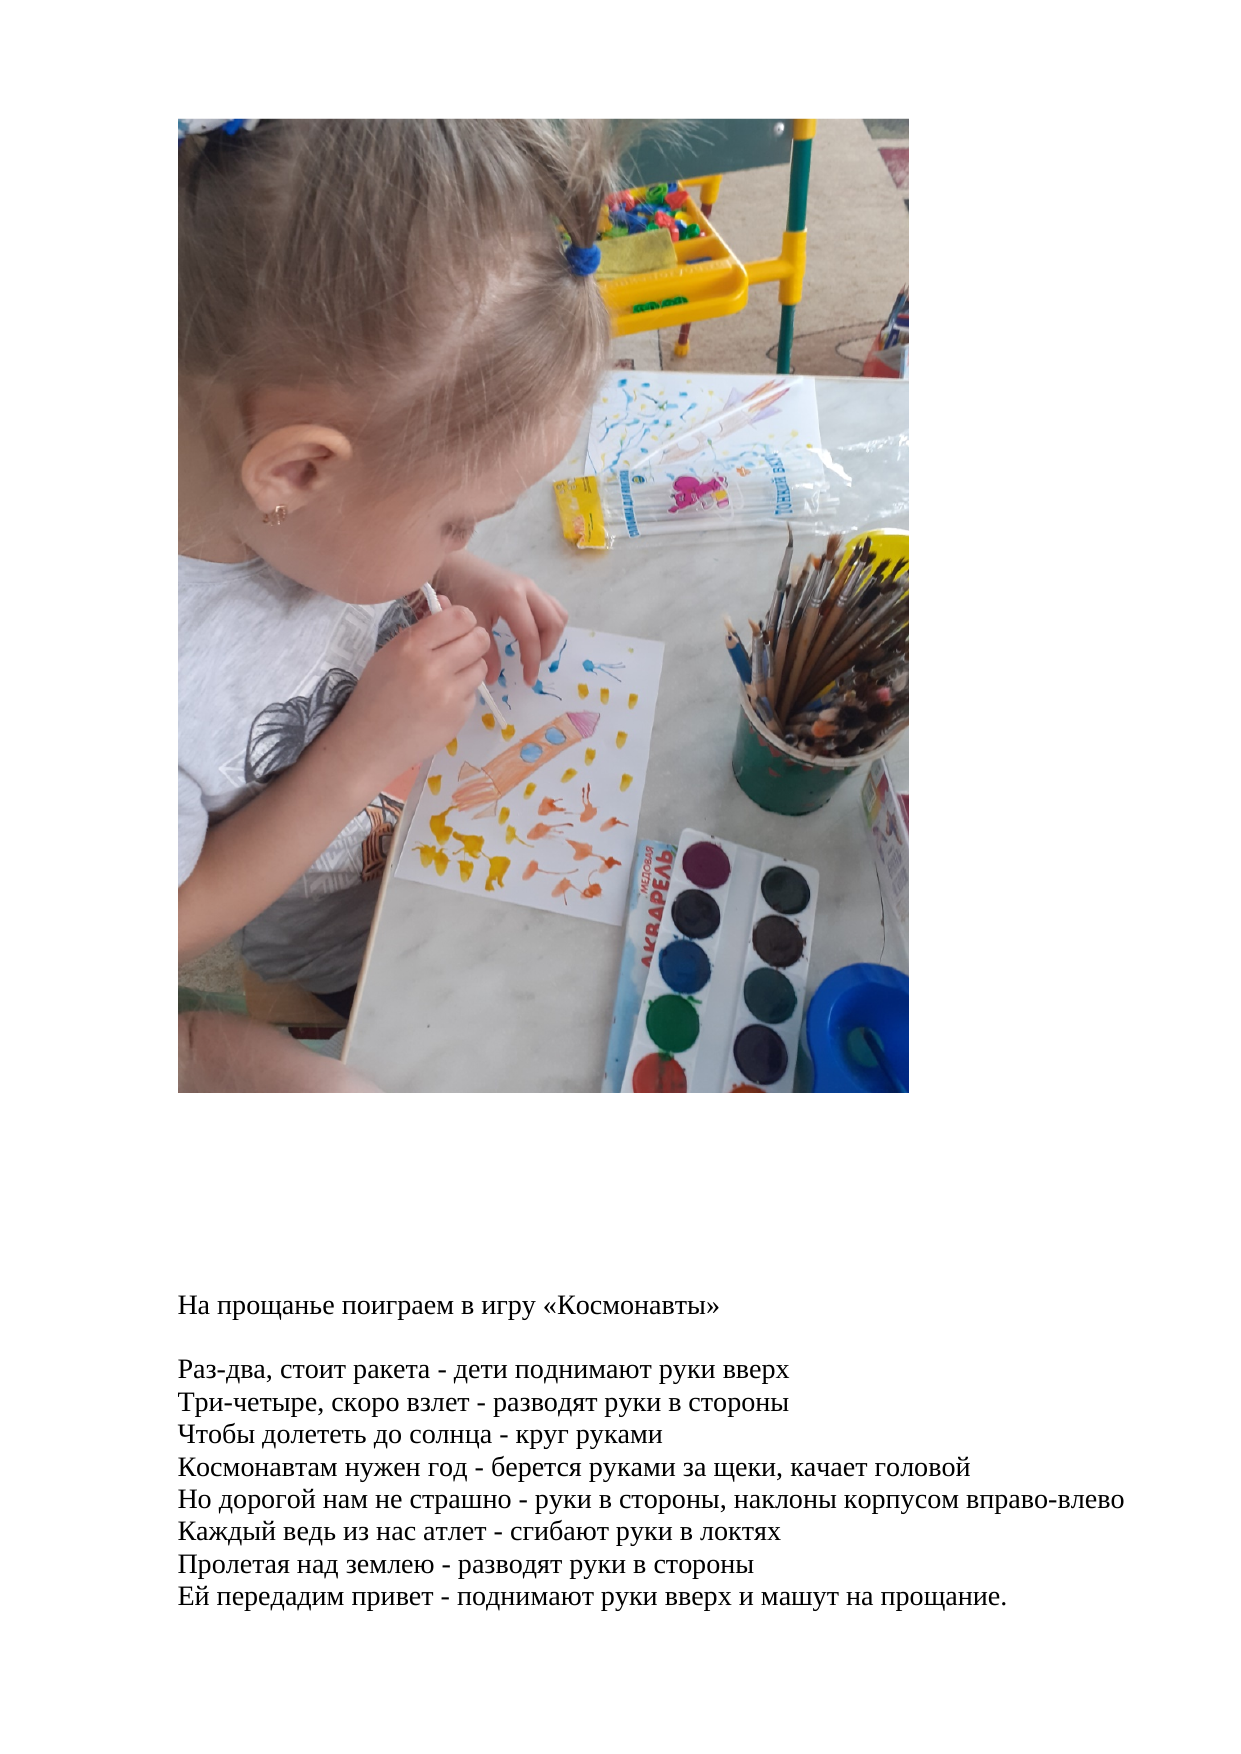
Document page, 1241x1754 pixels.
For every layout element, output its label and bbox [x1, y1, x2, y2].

picture [178, 120, 909, 1092]
text [177, 1255, 1152, 1612]
